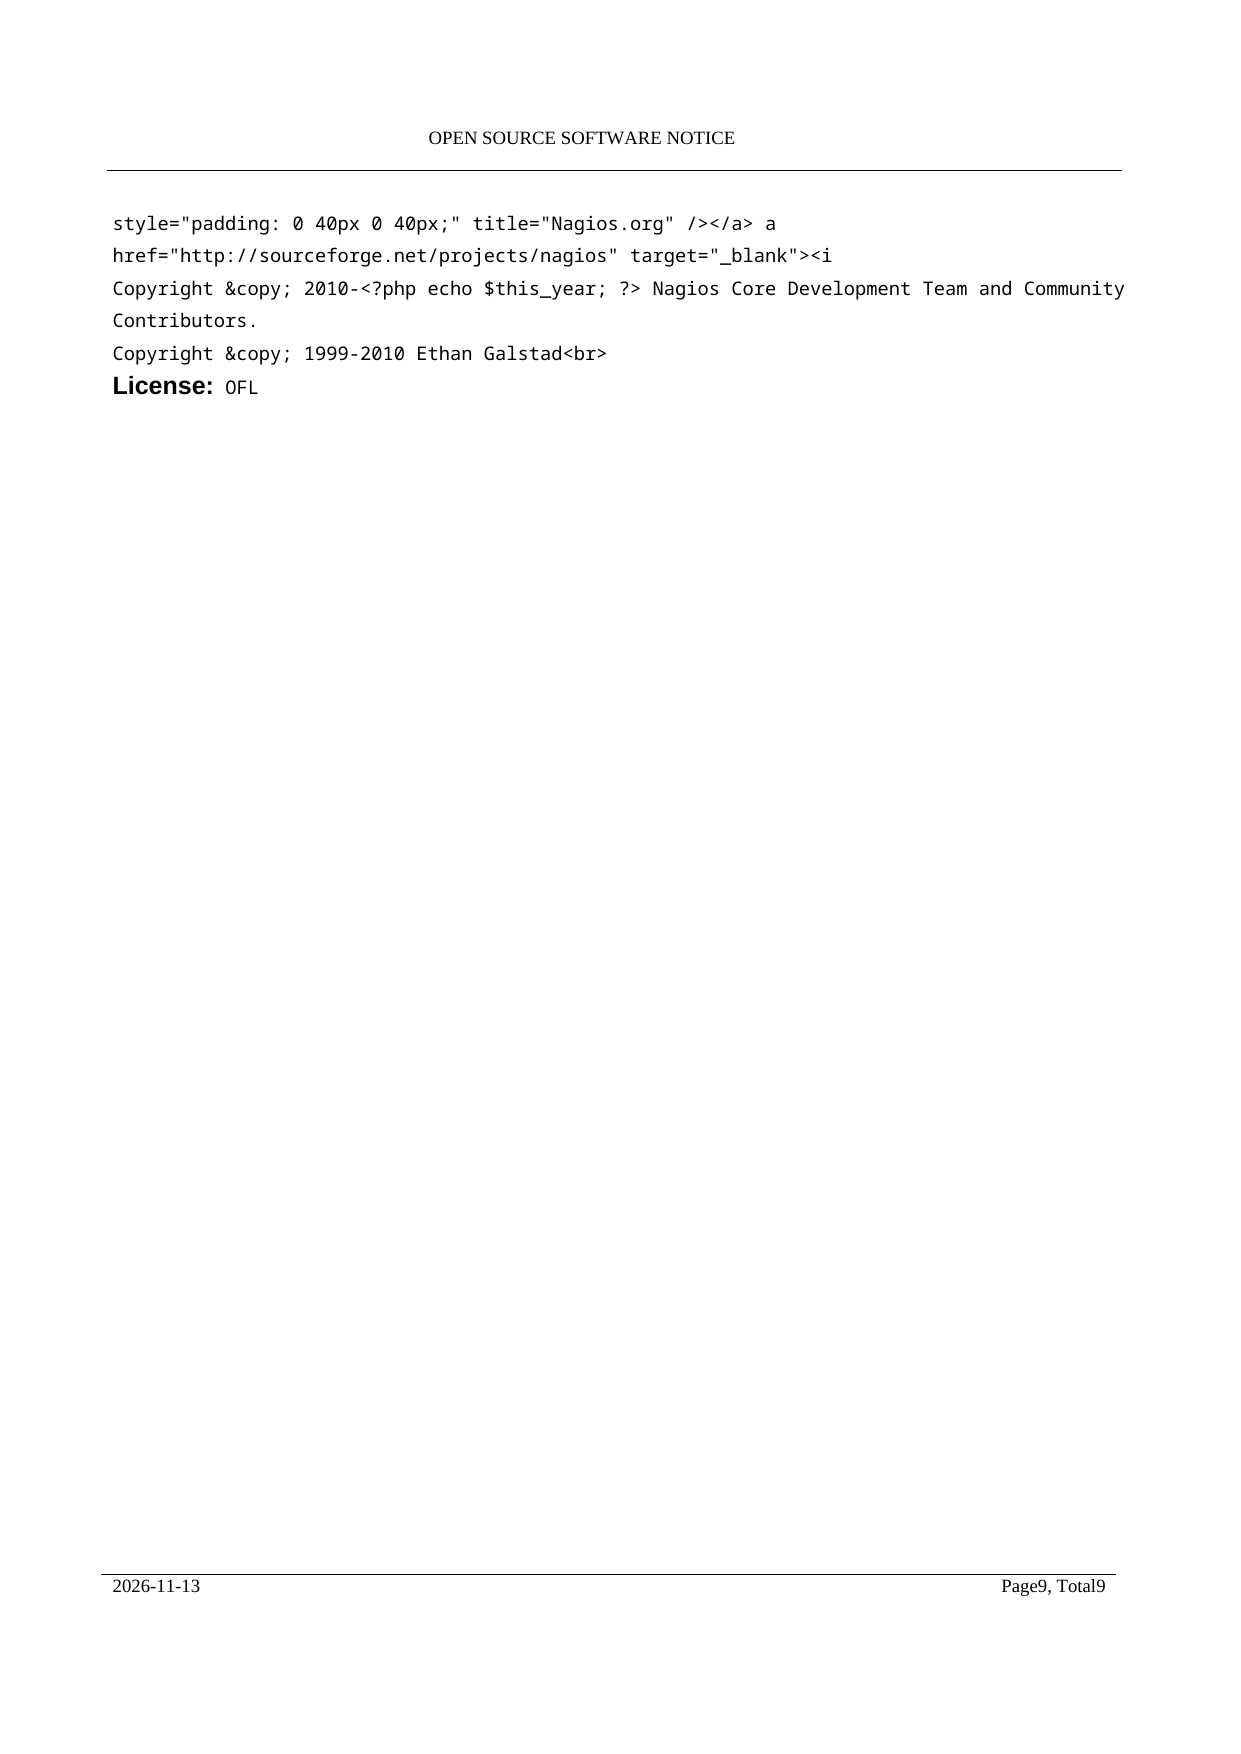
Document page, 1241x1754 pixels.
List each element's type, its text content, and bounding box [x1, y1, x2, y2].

text Copyright &copy; 2010-<?php echo $this_year; ?> Nagios Core Development Team and Community Contributors. [112, 271, 1128, 336]
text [112, 206, 1128, 271]
text Copyright &copy; 1999-2010 Ethan Galstad<br> [112, 336, 1128, 369]
text License: OFL [112, 369, 1128, 401]
